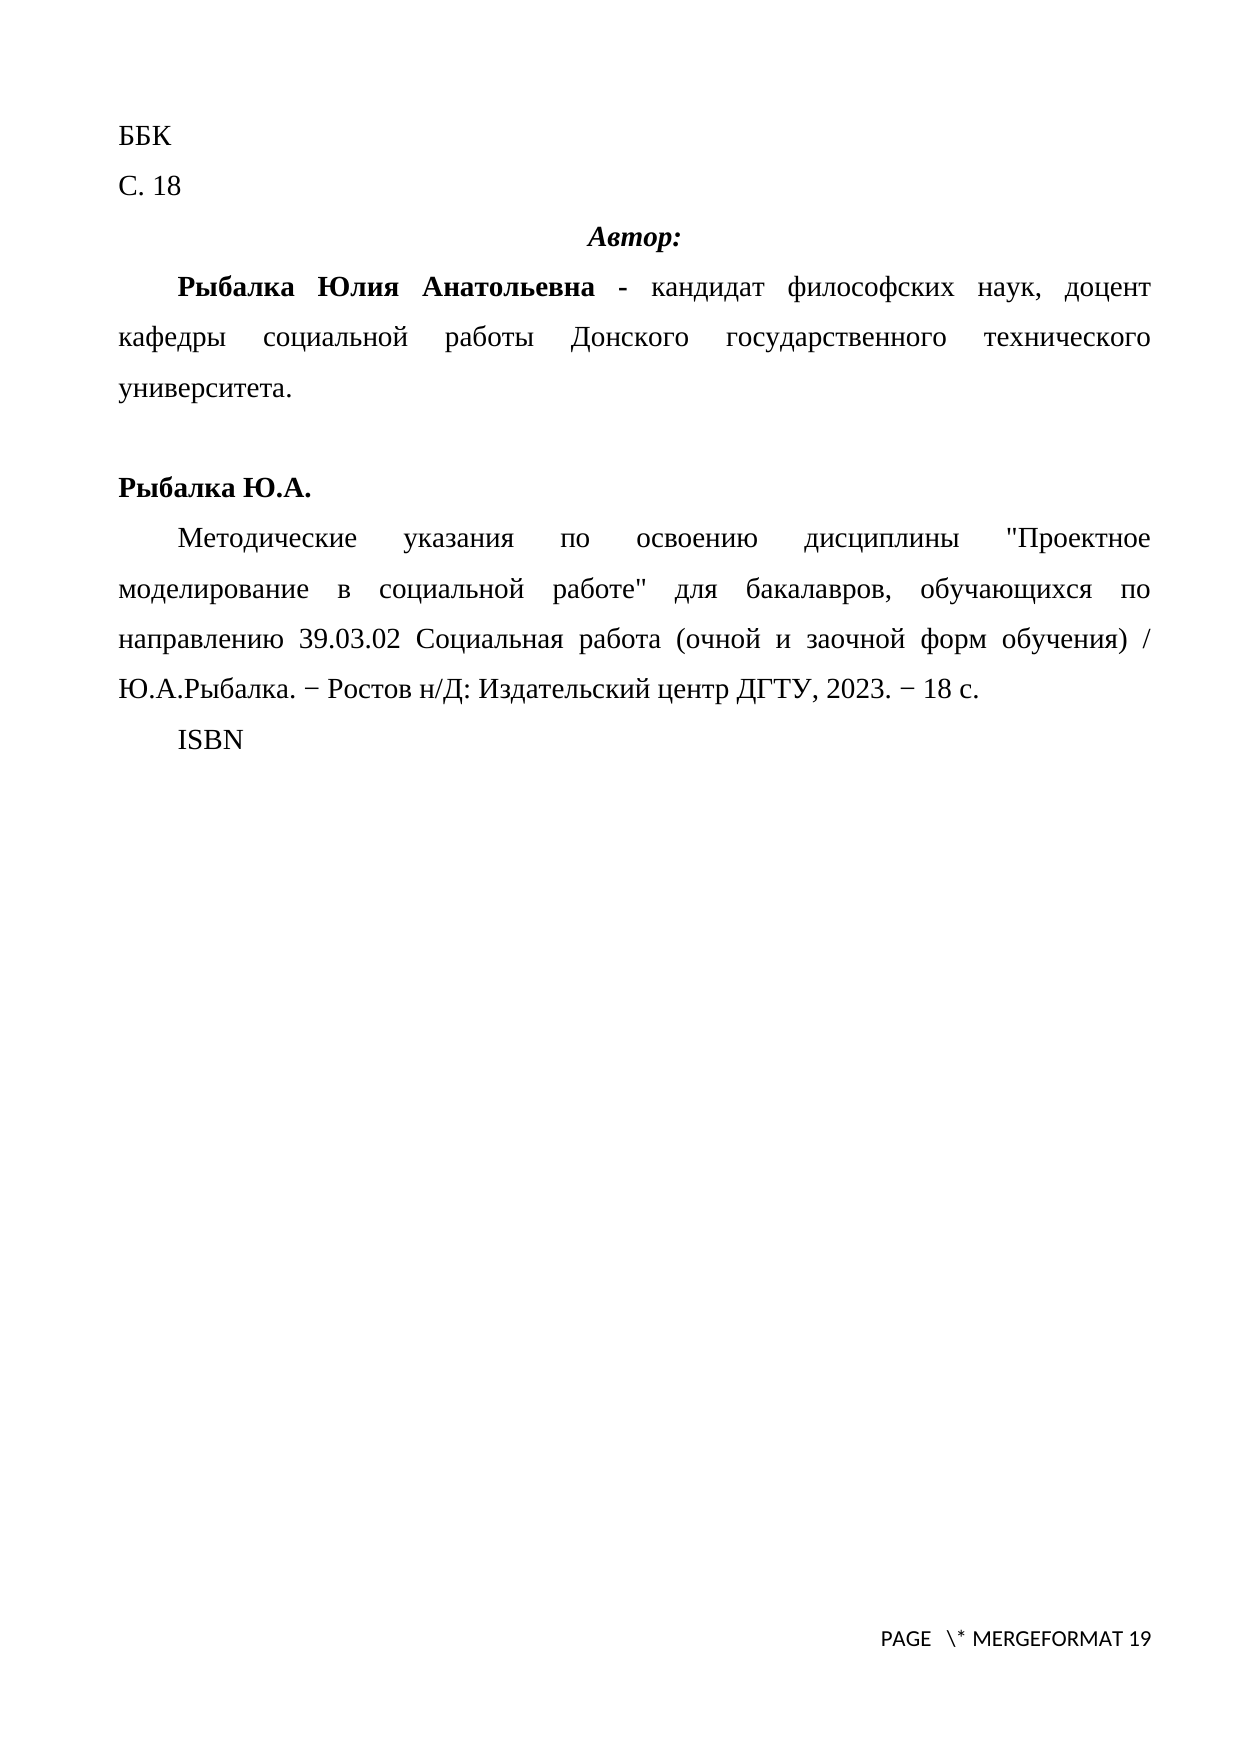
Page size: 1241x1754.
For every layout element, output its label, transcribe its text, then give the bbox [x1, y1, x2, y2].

text Рыбалка Ю.А. [118, 470, 1152, 504]
text Рыбалка Юлия Анатольевна - кандидат философских наук, доцент кафедры социальной работы Донского государственного технического университета. [118, 269, 1152, 403]
text ISBN [118, 722, 1152, 755]
text С. 18 [118, 168, 1152, 202]
text ББК [118, 118, 1152, 152]
text Автор: [118, 219, 1152, 252]
text Методические указания по освоению дисциплины "Проектное моделирование в социальной работе" для бакалавров, обучающихся по направлению 39.03.02 Социальная работа (очной и заочной форм обучения) / Ю.А.Рыбалка. − Ростов н/Д: Издательский центр ДГТУ, 2023. − 18 с. [118, 521, 1152, 705]
